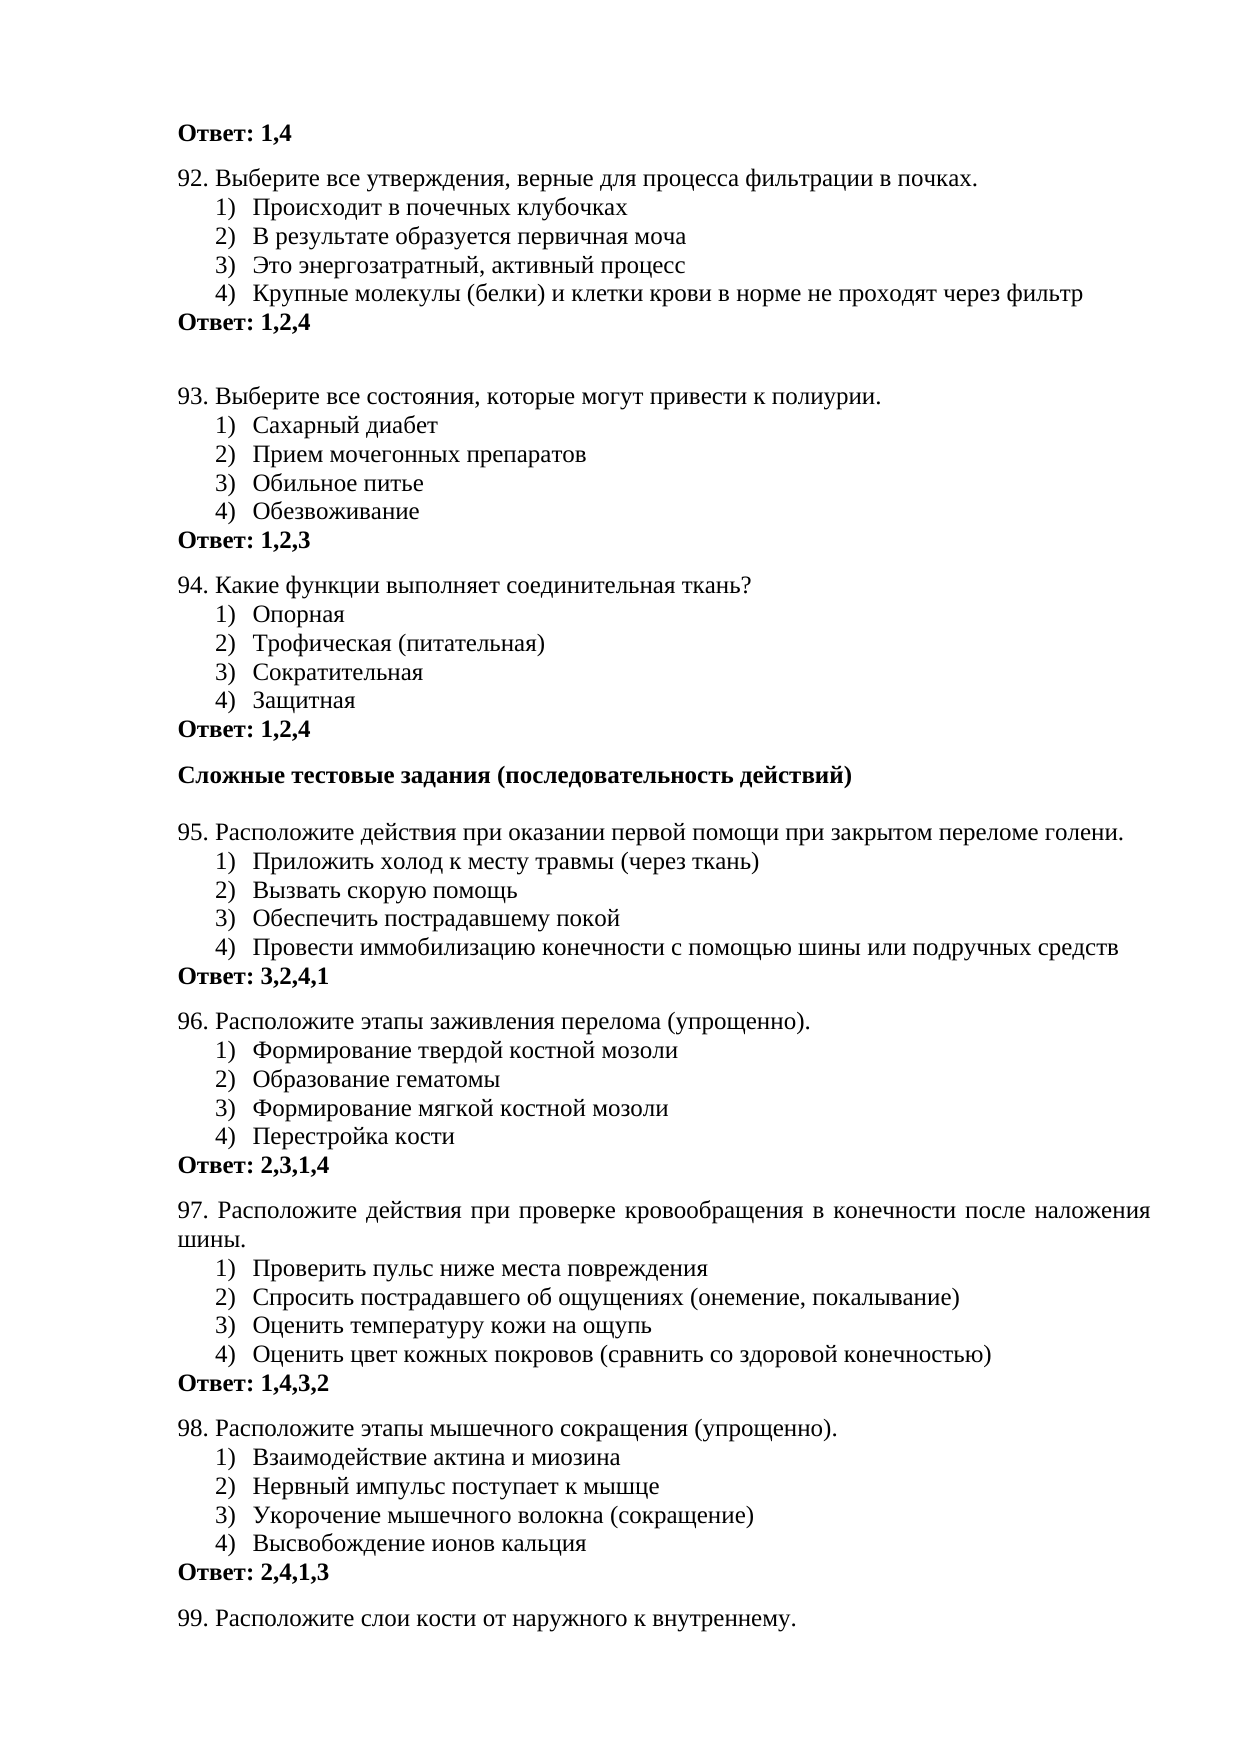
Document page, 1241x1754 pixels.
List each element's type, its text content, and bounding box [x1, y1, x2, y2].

list Сократительная [215, 657, 1152, 686]
list Обезвоживание [215, 496, 1152, 525]
list Провести иммобилизацию конечности с помощью шины или подручных средств [215, 932, 1152, 961]
list Это энергозатратный, активный процесс [215, 250, 1152, 278]
list Сахарный диабет [215, 410, 1152, 439]
list Вызвать скорую помощь [215, 875, 1152, 903]
list Крупные молекулы (белки) и клетки крови в норме не проходят через фильтр [215, 278, 1152, 307]
text 94. Какие функции выполняет соединительная ткань? [177, 571, 1152, 599]
text Ответ: 2,4,1,3 [177, 1557, 1152, 1586]
list Приложить холод к месту травмы (через ткань) [215, 846, 1152, 875]
list Прием мочегонных препаратов [215, 439, 1152, 468]
list Образование гематомы [215, 1064, 1152, 1093]
list Опорная [215, 599, 1152, 628]
text Сложные тестовые задания (последовательность действий) [177, 760, 1152, 788]
list Защитная [215, 686, 1152, 714]
text 96. Расположите этапы заживления перелома (упрощенно). [177, 1006, 1152, 1035]
list Спросить пострадавшего об ощущениях (онемение, покалывание) [215, 1282, 1152, 1311]
list Формирование твердой костной мозоли [215, 1035, 1152, 1064]
text 98. Расположите этапы мышечного сокращения (упрощенно). [177, 1413, 1152, 1442]
text Ответ: 1,2,3 [177, 525, 1152, 554]
list Укорочение мышечного волокна (сокращение) [215, 1500, 1152, 1528]
list Оценить цвет кожных покровов (сравнить со здоровой конечностью) [215, 1339, 1152, 1368]
list Обеспечить пострадавшему покой [215, 903, 1152, 932]
list Нервный импульс поступает к мышце [215, 1471, 1152, 1500]
text 92. Выберите все утверждения, верные для процесса фильтрации в почках. [177, 163, 1152, 192]
text 95. Расположите действия при оказании первой помощи при закрытом переломе голени. [177, 817, 1152, 846]
text Ответ: 1,2,4 [177, 307, 1152, 336]
list Проверить пульс ниже места повреждения [215, 1253, 1152, 1282]
list Взаимодействие актина и миозина [215, 1442, 1152, 1471]
text Ответ: 1,2,4 [177, 714, 1152, 743]
list Происходит в почечных клубочках [215, 192, 1152, 221]
text Ответ: 2,3,1,4 [177, 1150, 1152, 1179]
list Высвобождение ионов кальция [215, 1528, 1152, 1557]
text 97. Расположите действия при проверке кровообращения в конечности после наложения шины. [177, 1196, 1152, 1253]
list В результате образуется первичная моча [215, 221, 1152, 250]
list Формирование мягкой костной мозоли [215, 1093, 1152, 1121]
text 93. Выберите все состояния, которые могут привести к полиурии. [177, 381, 1152, 410]
list Трофическая (питательная) [215, 628, 1152, 657]
text 99. Расположите слои кости от наружного к внутреннему. [177, 1603, 1152, 1631]
list Обильное питье [215, 468, 1152, 496]
text Ответ: 1,4 [177, 118, 1152, 147]
text Ответ: 1,4,3,2 [177, 1368, 1152, 1397]
text Ответ: 3,2,4,1 [177, 961, 1152, 990]
list Оценить температуру кожи на ощупь [215, 1311, 1152, 1339]
list Перестройка кости [215, 1121, 1152, 1150]
